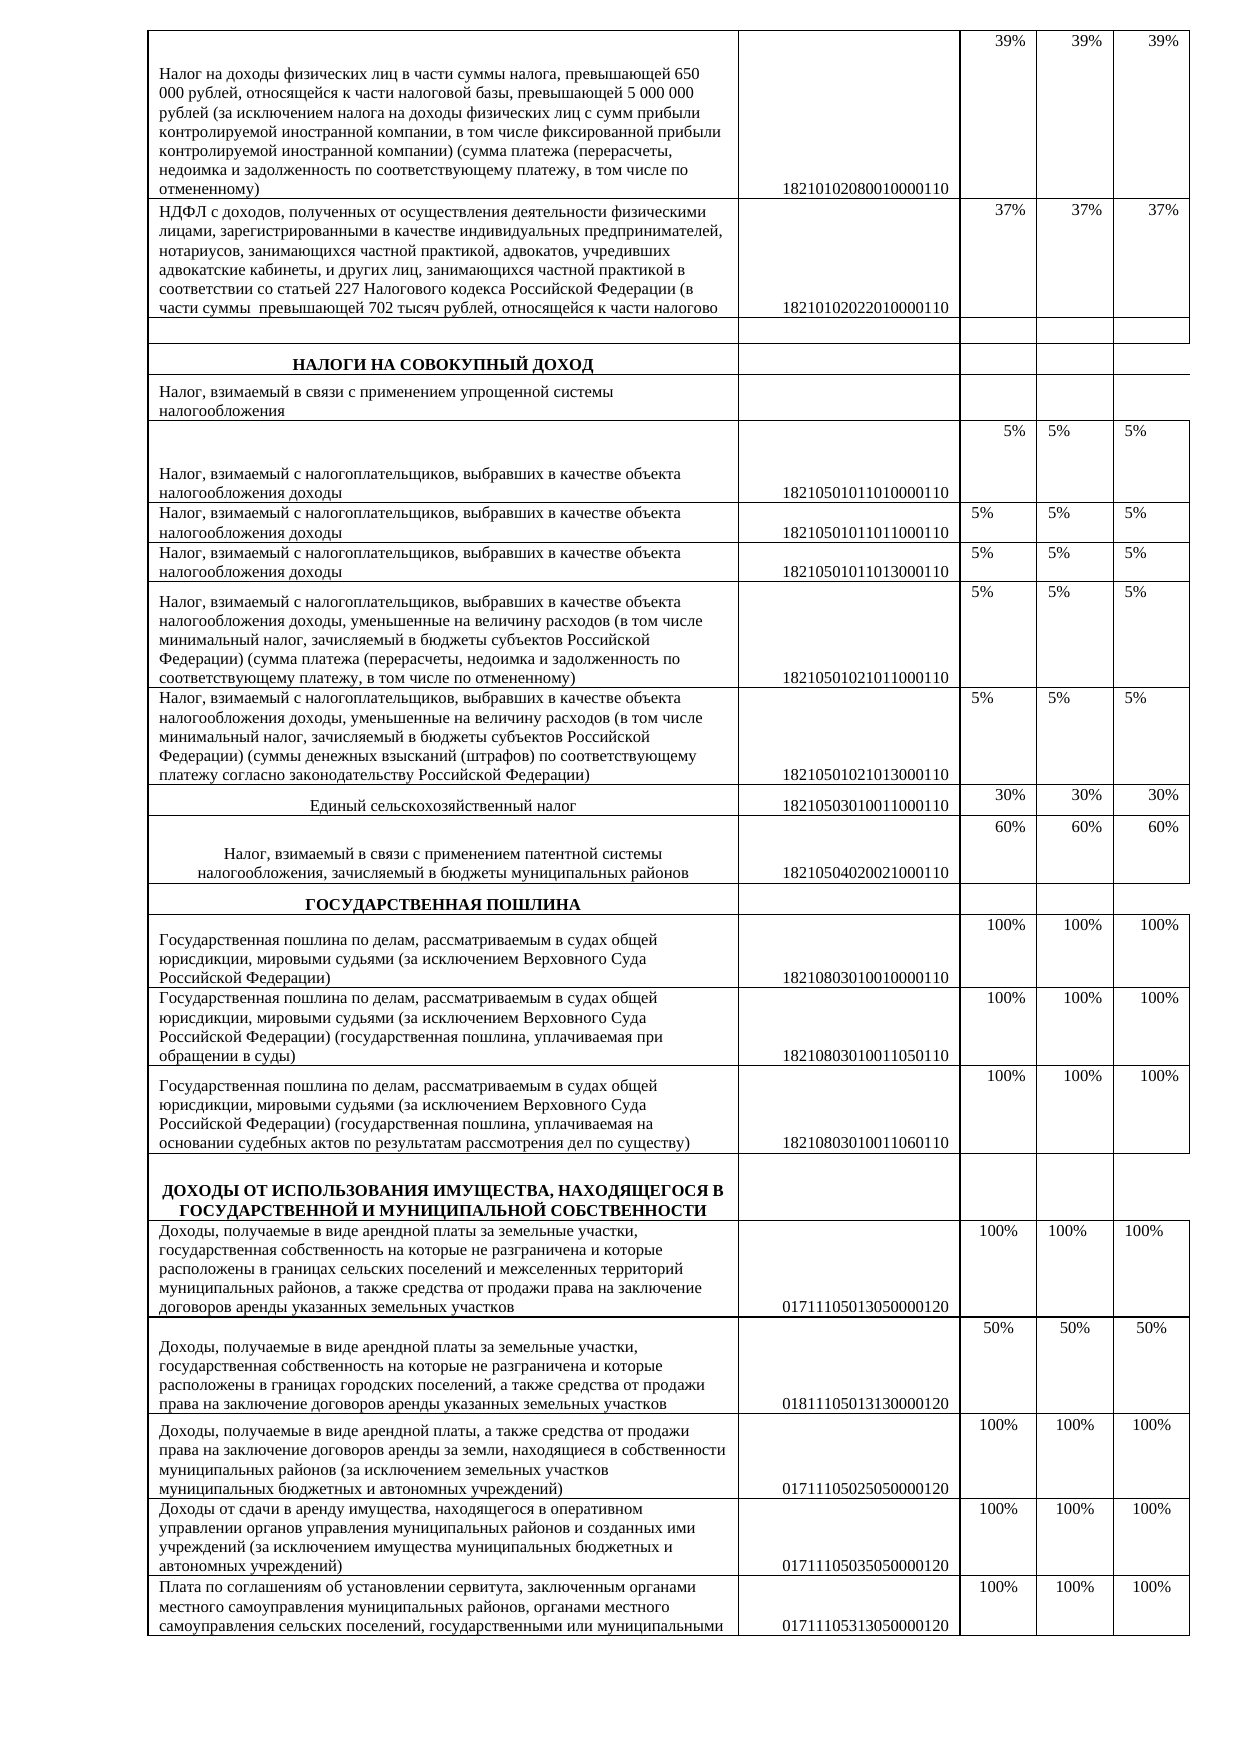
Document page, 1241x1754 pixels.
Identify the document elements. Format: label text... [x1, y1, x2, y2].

table_cell [739, 375, 959, 420]
table_cell 100% [1037, 1499, 1113, 1575]
table_cell [1037, 375, 1113, 420]
table_cell 100% [961, 1414, 1036, 1498]
table_cell 39% [961, 31, 1036, 198]
table_cell [739, 318, 959, 343]
table_cell 100% [1114, 915, 1189, 987]
table_cell 5% [961, 688, 1036, 784]
table_cell Доходы от сдачи в аренду имущества, находящегося в оперативном управлении органов управления муниципальных районов и созданных ими учреждений (за исключением имущества муниципальных бюджетных и автономных учреждений) [149, 1499, 738, 1575]
table_cell Государственная пошлина по делам, рассматриваемым в судах общей юрисдикции, мировыми судьями (за исключением Верховного Суда Российской Федерации) (государственная пошлина, уплачиваемая при обращении в суды) [149, 988, 738, 1065]
table_cell Налог, взимаемый с налогоплательщиков, выбравших в качестве объекта налогообложения доходы, уменьшенные на величину расходов (в том числе минимальный налог, зачисляемый в бюджеты субъектов Российской Федерации) (суммы денежных взысканий (штрафов) по соответствующему платежу согласно законодательству Российской Федерации) [149, 688, 738, 784]
table_cell [149, 318, 738, 343]
table_cell 18210102080010000110 [739, 31, 959, 198]
table_cell 100% [1037, 1066, 1113, 1152]
table_cell Налог, взимаемый с налогоплательщиков, выбравших в качестве объекта налогообложения доходы, уменьшенные на величину расходов (в том числе минимальный налог, зачисляемый в бюджеты субъектов Российской Федерации) (сумма платежа (перерасчеты, недоимка и задолженность по соответствующему платежу, в том числе по отмененному) [149, 582, 738, 687]
table_cell 5% [1114, 503, 1189, 542]
table_cell 100% [1037, 1576, 1113, 1635]
table_cell 50% [1037, 1318, 1113, 1413]
table_cell 50% [1114, 1318, 1189, 1413]
table_cell 18210504020021000110 [739, 816, 959, 882]
table_cell [961, 884, 1036, 914]
table_cell 39% [1037, 31, 1113, 198]
table_cell [961, 318, 1036, 343]
table_cell Налог на доходы физических лиц в части суммы налога, превышающей 650 000 рублей, относящейся к части налоговой базы, превышающей 5 000 000 рублей (за исключением налога на доходы физических лиц с сумм прибыли контролируемой иностранной компании, в том числе фиксированной прибыли контролируемой иностранной компании) (сумма платежа (перерасчеты, недоимка и задолженность по соответствующему платежу, в том числе по отмененному) [149, 31, 738, 198]
table_cell 100% [961, 988, 1036, 1065]
table_cell 5% [1037, 688, 1113, 784]
table_cell 39% [1114, 31, 1189, 198]
table_cell 100% [1114, 1414, 1189, 1498]
table_cell [739, 344, 959, 374]
table_cell [961, 375, 1036, 420]
table_cell Налог, взимаемый с налогоплательщиков, выбравших в качестве объекта налогообложения доходы [149, 503, 738, 542]
table_cell [961, 1154, 1036, 1219]
table_cell 60% [1114, 816, 1189, 882]
table_cell 100% [961, 1576, 1036, 1635]
table_cell 5% [1037, 543, 1113, 581]
table_cell 01811105013130000120 [739, 1318, 959, 1413]
table_cell Доходы, получаемые в виде арендной платы за земельные участки, государственная собственность на которые не разграничена и которые расположены в границах городских поселений, а также средства от продажи права на заключение договоров аренды указанных земельных участков [149, 1318, 738, 1413]
table_cell 5% [1114, 582, 1189, 687]
table_cell Государственная пошлина по делам, рассматриваемым в судах общей юрисдикции, мировыми судьями (за исключением Верховного Суда Российской Федерации) (государственная пошлина, уплачиваемая на основании судебных актов по результатам рассмотрения дел по существу) [149, 1066, 738, 1152]
table_cell 18210102022010000110 [739, 199, 959, 317]
table_cell Налог, взимаемый с налогоплательщиков, выбравших в качестве объекта налогообложения доходы [149, 543, 738, 581]
table_cell 18210803010011050110 [739, 988, 959, 1065]
table_cell 100% [1114, 1576, 1189, 1635]
table_cell 100% [1037, 915, 1113, 987]
table_cell 01711105035050000120 [739, 1499, 959, 1575]
table_cell [1114, 318, 1189, 343]
table_cell 60% [1037, 816, 1113, 882]
table_cell 5% [1037, 421, 1113, 502]
table_cell НДФЛ с доходов, полученных от осуществления деятельности физическими лицами, зарегистрированными в качестве индивидуальных предпринимателей, нотариусов, занимающихся частной практикой, адвокатов, учредивших адвокатские кабинеты, и других лиц, занимающихся частной практикой в соответствии со статьей 227 Налогового кодекса Российской Федерации (в части суммы превышающей 702 тысяч рублей, относящейся к части налогово [149, 199, 738, 317]
table_cell 5% [961, 503, 1036, 542]
table_cell 5% [1037, 503, 1113, 542]
table_cell 100% [1114, 1066, 1189, 1152]
table_cell 01711105013050000120 [739, 1221, 959, 1316]
table_cell 50% [961, 1318, 1036, 1413]
table_cell НАЛОГИ НА СОВОКУПНЫЙ ДОХОД [149, 344, 738, 374]
table_cell 100% [1037, 988, 1113, 1065]
table_cell 100% [961, 915, 1036, 987]
table_cell 30% [1114, 785, 1189, 815]
table_cell 37% [1114, 199, 1189, 317]
table_cell 5% [1114, 688, 1189, 784]
table_cell [1114, 344, 1190, 374]
table_cell 37% [1037, 199, 1113, 317]
table_cell 5% [1114, 543, 1189, 581]
table_cell 18210803010010000110 [739, 915, 959, 987]
table_cell 18210501011013000110 [739, 543, 959, 581]
table_cell ГОСУДАРСТВЕННАЯ ПОШЛИНА [149, 884, 738, 914]
table_cell [1037, 344, 1113, 374]
table_cell 5% [961, 543, 1036, 581]
table_cell [1114, 884, 1190, 914]
table_cell ДОХОДЫ ОТ ИСПОЛЬЗОВАНИЯ ИМУЩЕСТВА, НАХОДЯЩЕГОСЯ В ГОСУДАРСТВЕННОЙ И МУНИЦИПАЛЬНОЙ СОБСТВЕННОСТИ [149, 1154, 738, 1219]
table_cell [1037, 318, 1113, 343]
table_cell Единый сельскохозяйственный налог [149, 785, 738, 815]
table_cell 01711105025050000120 [739, 1414, 959, 1498]
table_cell 5% [961, 582, 1036, 687]
table_cell 18210803010011060110 [739, 1066, 959, 1152]
table_cell Государственная пошлина по делам, рассматриваемым в судах общей юрисдикции, мировыми судьями (за исключением Верховного Суда Российской Федерации) [149, 915, 738, 987]
table_cell [1037, 1154, 1113, 1219]
table_cell 18210501011010000110 [739, 421, 959, 502]
table_cell Доходы, получаемые в виде арендной платы, а также средства от продажи права на заключение договоров аренды за земли, находящиеся в собственности муниципальных районов (за исключением земельных участков муниципальных бюджетных и автономных учреждений) [149, 1414, 738, 1498]
table_cell 5% [961, 421, 1036, 502]
table_cell 18210501021013000110 [739, 688, 959, 784]
table_cell [739, 1154, 959, 1219]
table_cell 100% [1114, 988, 1189, 1065]
table_cell 5% [1114, 421, 1189, 502]
table_cell [1114, 1154, 1190, 1219]
table_cell [961, 344, 1036, 374]
table_cell 100% [1114, 1221, 1189, 1316]
table_cell Налог, взимаемый в связи с применением патентной системы налогообложения, зачисляемый в бюджеты муниципальных районов [149, 816, 738, 882]
table_cell 60% [961, 816, 1036, 882]
table_cell 30% [961, 785, 1036, 815]
table_cell Налог, взимаемый в связи с применением упрощенной системы налогообложения [149, 375, 738, 420]
table_cell [1037, 884, 1113, 914]
table_cell 100% [961, 1221, 1036, 1316]
table_cell 5% [1037, 582, 1113, 687]
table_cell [739, 1576, 959, 1635]
table_cell 100% [961, 1066, 1036, 1152]
table_cell [739, 884, 959, 914]
table_cell 100% [1037, 1414, 1113, 1498]
table_cell 30% [1037, 785, 1113, 815]
table_cell 100% [1114, 1499, 1189, 1575]
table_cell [149, 1576, 738, 1635]
table_cell [1114, 375, 1190, 420]
table_cell 37% [961, 199, 1036, 317]
table_cell 18210501021011000110 [739, 582, 959, 687]
table_cell Доходы, получаемые в виде арендной платы за земельные участки, государственная собственность на которые не разграничена и которые расположены в границах сельских поселений и межселенных территорий муниципальных районов, а также средства от продажи права на заключение договоров аренды указанных земельных участков [149, 1221, 738, 1316]
table_cell 18210501011011000110 [739, 503, 959, 542]
table_cell Налог, взимаемый с налогоплательщиков, выбравших в качестве объекта налогообложения доходы [149, 421, 738, 502]
table_cell 100% [961, 1499, 1036, 1575]
table_cell 100% [1037, 1221, 1113, 1316]
table_cell 18210503010011000110 [739, 785, 959, 815]
